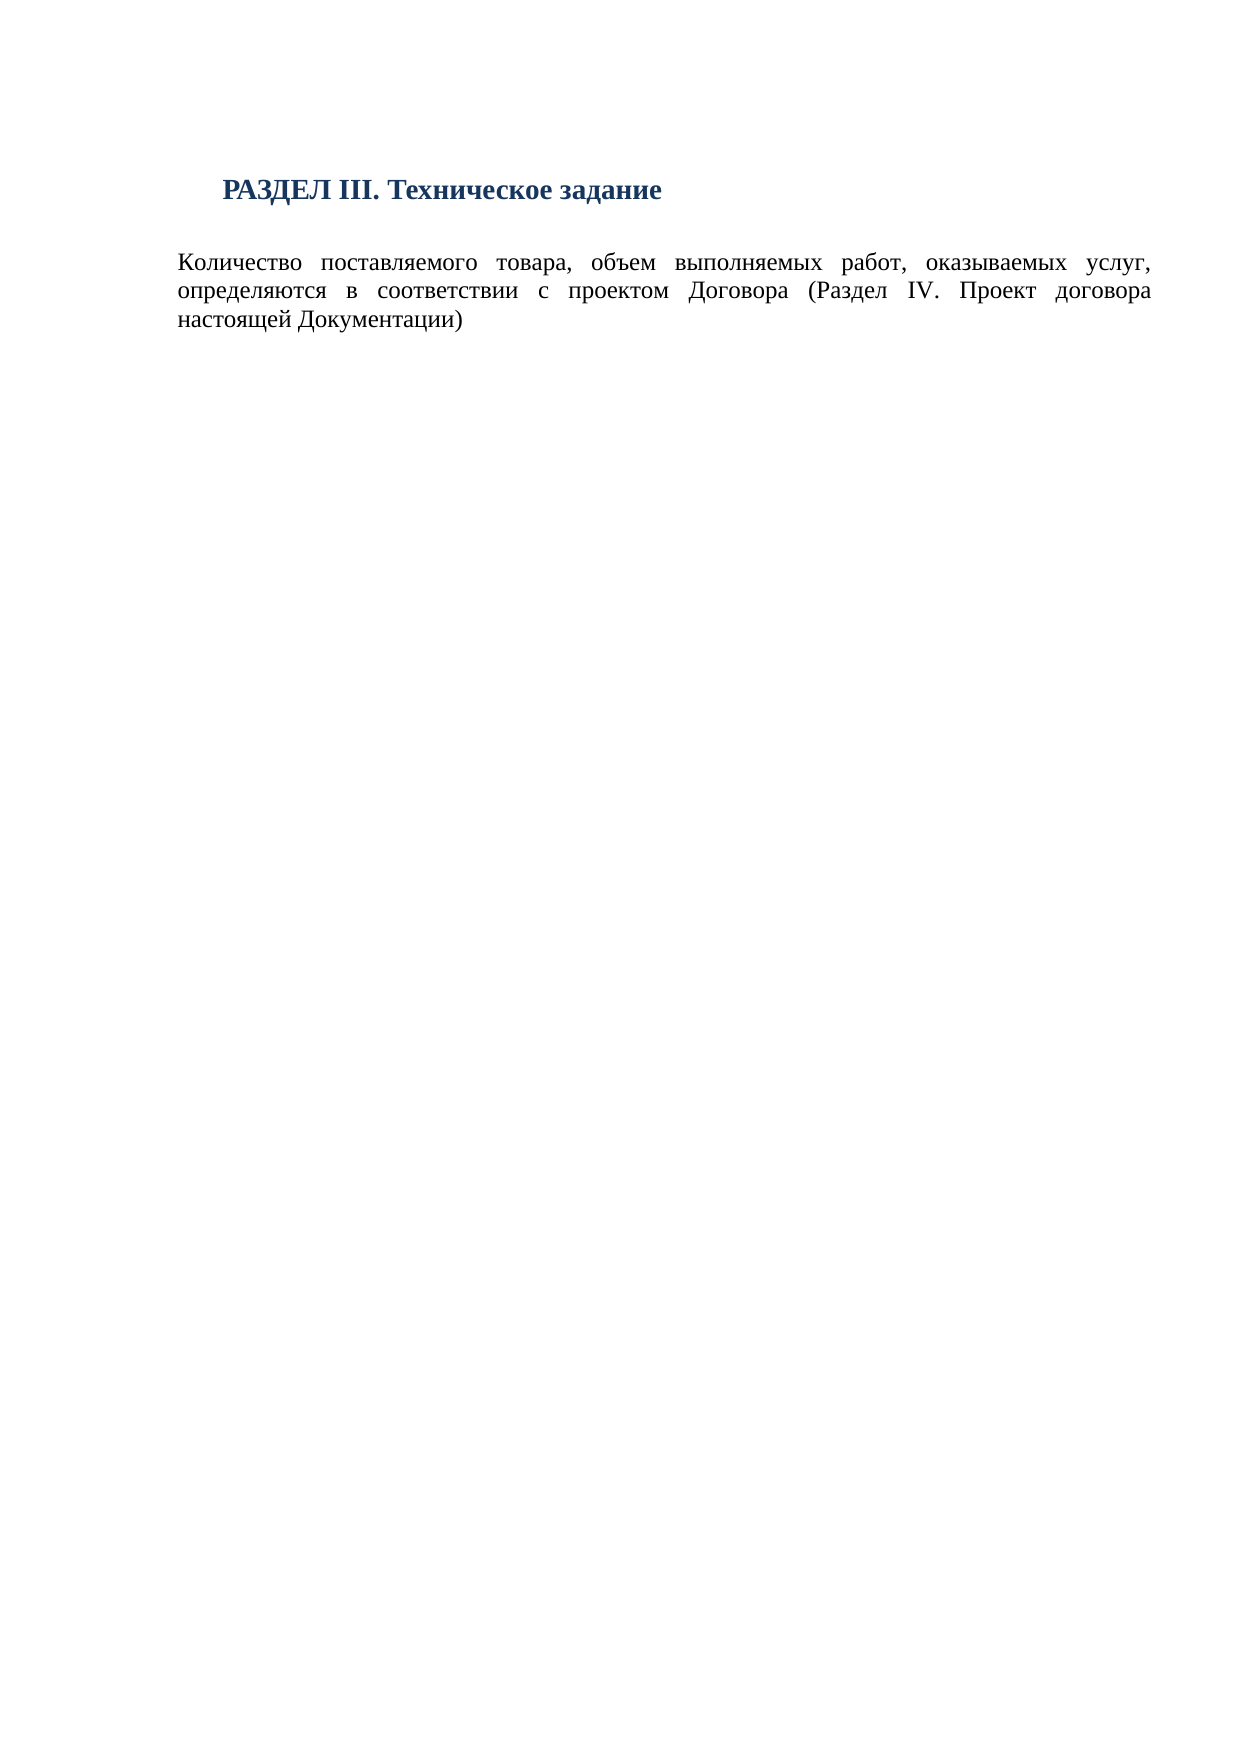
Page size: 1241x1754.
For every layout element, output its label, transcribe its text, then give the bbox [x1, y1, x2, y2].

text Количество поставляемого товара, объем выполняемых работ, оказываемых услуг, определяются в соответствии с проектом Договора (Раздел IV. Проект договора настоящей Документации) [177, 247, 1152, 333]
subtitle РАЗДЕЛ III. Техническое задание [222, 172, 1152, 205]
